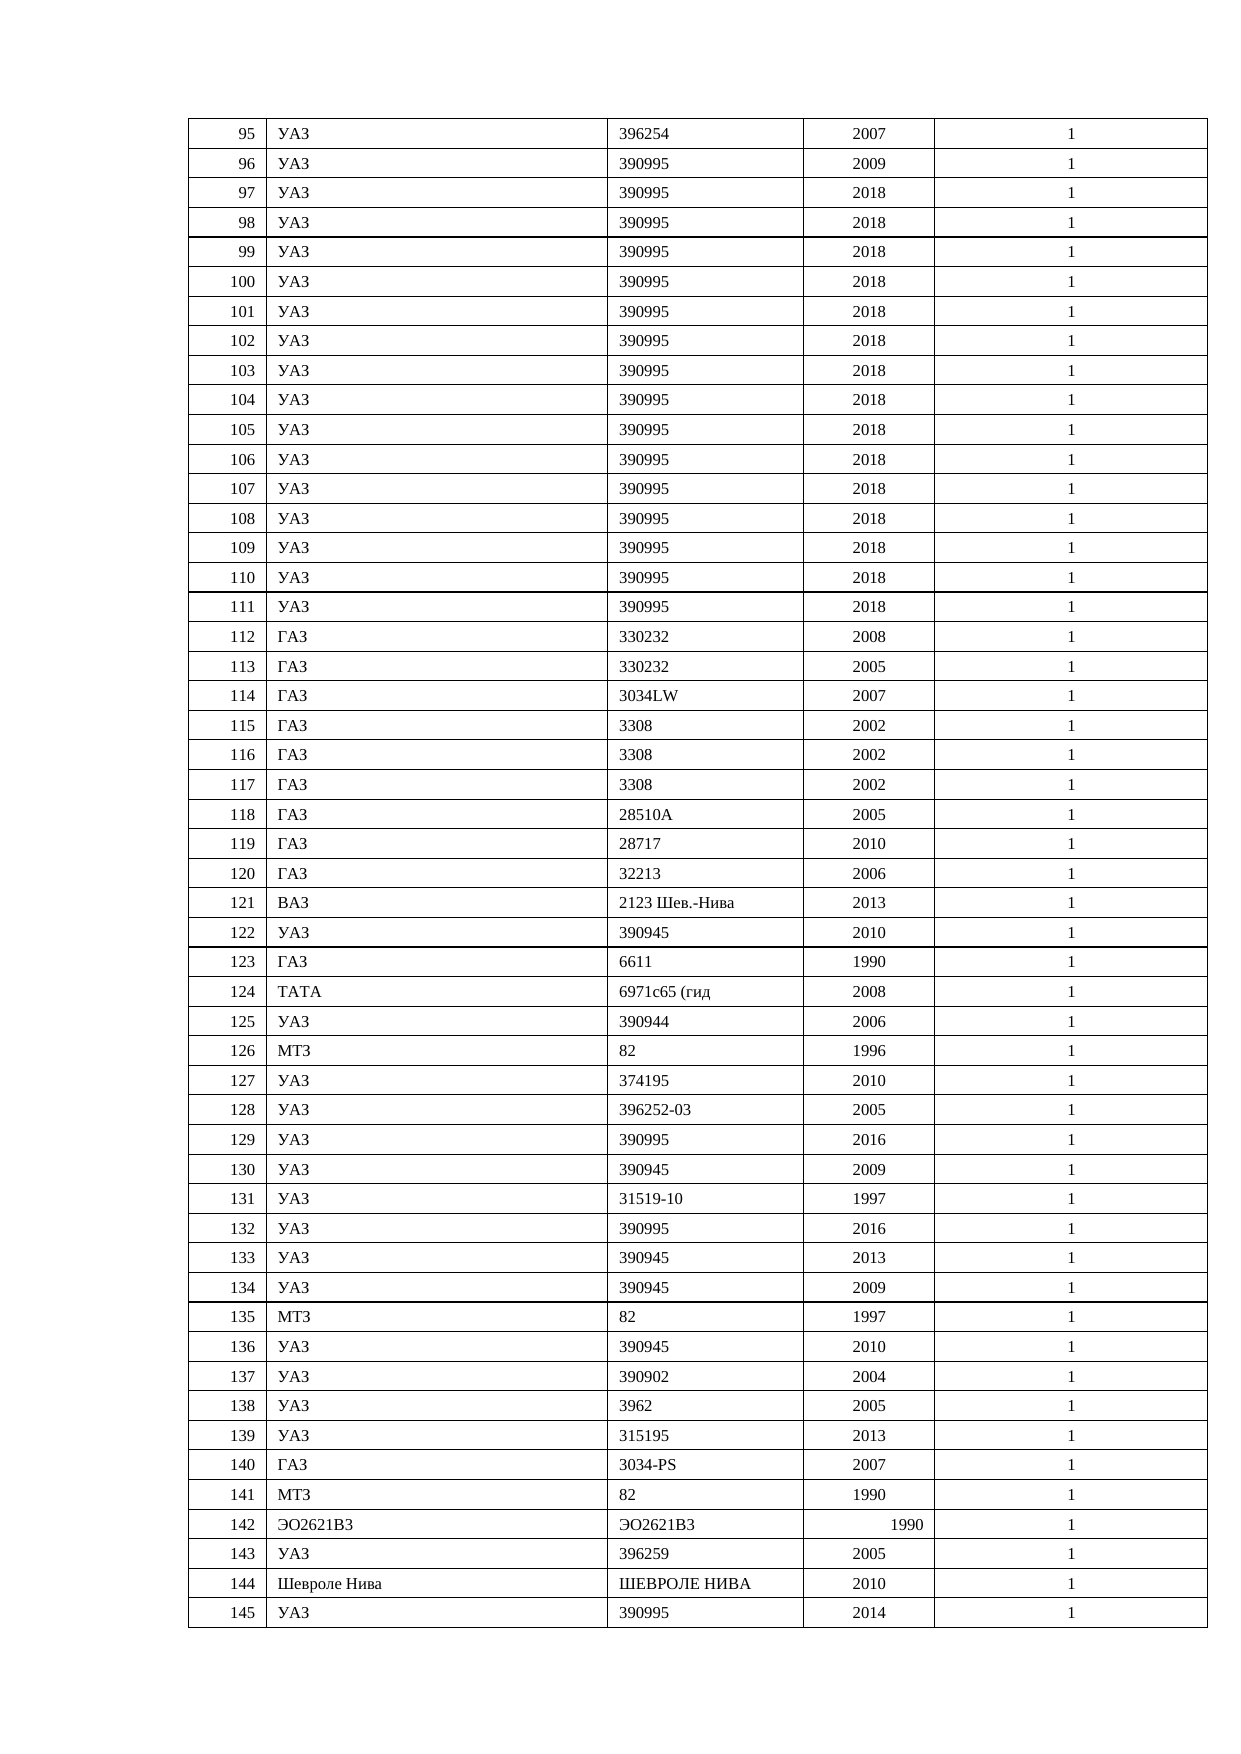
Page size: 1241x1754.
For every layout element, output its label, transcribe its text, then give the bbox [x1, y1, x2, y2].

table_cell 390902 [608, 1362, 803, 1390]
table_cell 390945 [608, 918, 803, 946]
table_cell 140 [189, 1450, 266, 1479]
table_cell УАЗ [267, 297, 607, 325]
table_cell 390995 [608, 1598, 803, 1627]
table_cell ГАЗ [267, 681, 607, 710]
table_cell 1 [935, 208, 1207, 236]
table_cell 105 [189, 415, 266, 443]
table_cell 2005 [804, 652, 934, 680]
table_cell 390945 [608, 1243, 803, 1272]
table_cell 2002 [804, 740, 934, 769]
table_cell 1 [935, 1214, 1207, 1242]
table_cell 2009 [804, 149, 934, 177]
table_cell 1 [935, 356, 1207, 384]
table_cell ЭО2621В3 [608, 1510, 803, 1538]
table_cell 2018 [804, 178, 934, 207]
table_cell 2002 [804, 711, 934, 739]
table_cell ГАЗ [267, 859, 607, 887]
table_cell 143 [189, 1539, 266, 1568]
table_cell 390995 [608, 178, 803, 207]
table_cell УАЗ [267, 1095, 607, 1124]
table_cell 136 [189, 1332, 266, 1361]
table_cell 1 [935, 977, 1207, 1006]
table_cell 101 [189, 297, 266, 325]
table_cell 102 [189, 326, 266, 355]
table_cell 125 [189, 1007, 266, 1035]
table_cell 3308 [608, 740, 803, 769]
table_cell 2013 [804, 888, 934, 917]
table_cell УАЗ [267, 1125, 607, 1153]
table_cell 111 [189, 593, 266, 621]
table_cell 2018 [804, 593, 934, 621]
table_cell 118 [189, 800, 266, 828]
table_cell 3308 [608, 770, 803, 798]
table_cell УАЗ [267, 415, 607, 443]
table_cell 2018 [804, 445, 934, 473]
table_cell 1 [935, 533, 1207, 562]
table_cell 2007 [804, 681, 934, 710]
table_cell 1 [935, 1273, 1207, 1301]
table_cell 145 [189, 1598, 266, 1627]
table_cell 1 [935, 1569, 1207, 1597]
table_cell 2018 [804, 504, 934, 532]
table_cell 1 [935, 711, 1207, 739]
table_cell 1990 [804, 948, 934, 976]
table_cell 2018 [804, 267, 934, 296]
table_cell 1 [935, 149, 1207, 177]
table_cell 2018 [804, 474, 934, 503]
table_cell УАЗ [267, 1243, 607, 1272]
table_cell 1 [935, 1095, 1207, 1124]
table_cell 390995 [608, 208, 803, 236]
table_cell 1 [935, 888, 1207, 917]
table_cell 1 [935, 652, 1207, 680]
table_cell 374195 [608, 1066, 803, 1094]
table_cell 2009 [804, 1273, 934, 1301]
table_cell 1 [935, 1184, 1207, 1213]
table_cell 142 [189, 1510, 266, 1538]
table_cell УАЗ [267, 1155, 607, 1183]
table_cell 396252-03 [608, 1095, 803, 1124]
table_cell УАЗ [267, 1007, 607, 1035]
table_cell МТЗ [267, 1480, 607, 1508]
table_cell 1 [935, 1391, 1207, 1420]
table_cell 1 [935, 829, 1207, 858]
table_cell МТЗ [267, 1036, 607, 1065]
table_cell 2018 [804, 297, 934, 325]
table_cell ЭО2621В3 [267, 1510, 607, 1538]
table_cell 2007 [804, 119, 934, 148]
table_cell Шевроле Нива [267, 1569, 607, 1597]
table_cell 1 [935, 1450, 1207, 1479]
table_cell 1 [935, 1155, 1207, 1183]
table_cell 2008 [804, 977, 934, 1006]
table_cell 390944 [608, 1007, 803, 1035]
table_cell 3034-PS [608, 1450, 803, 1479]
table_cell ГАЗ [267, 711, 607, 739]
table_cell УАЗ [267, 1539, 607, 1568]
table_cell 390995 [608, 356, 803, 384]
table_cell УАЗ [267, 504, 607, 532]
table_cell ГАЗ [267, 740, 607, 769]
table_cell 99 [189, 238, 266, 266]
table_cell 124 [189, 977, 266, 1006]
table_cell 116 [189, 740, 266, 769]
table_cell 32213 [608, 859, 803, 887]
table_cell 1 [935, 445, 1207, 473]
table_cell 128 [189, 1095, 266, 1124]
table_cell 1 [935, 1539, 1207, 1568]
table_cell 1 [935, 1332, 1207, 1361]
table_cell 390995 [608, 445, 803, 473]
table_cell 82 [608, 1036, 803, 1065]
table_cell УАЗ [267, 238, 607, 266]
table_cell ГАЗ [267, 622, 607, 651]
table_cell 2010 [804, 918, 934, 946]
table_cell 3308 [608, 711, 803, 739]
table_cell УАЗ [267, 178, 607, 207]
table_cell 1 [935, 770, 1207, 798]
table_cell 134 [189, 1273, 266, 1301]
table_cell 139 [189, 1421, 266, 1449]
table_cell УАЗ [267, 593, 607, 621]
table_cell 2006 [804, 1007, 934, 1035]
table_cell УАЗ [267, 1184, 607, 1213]
table_cell УАЗ [267, 149, 607, 177]
table_cell 119 [189, 829, 266, 858]
table_cell 1 [935, 474, 1207, 503]
table_cell 390995 [608, 238, 803, 266]
table_cell УАЗ [267, 1391, 607, 1420]
table_cell УАЗ [267, 208, 607, 236]
table_cell УАЗ [267, 356, 607, 384]
table_cell 100 [189, 267, 266, 296]
table_cell 123 [189, 948, 266, 976]
table_cell 1 [935, 119, 1207, 148]
table_cell 1 [935, 1243, 1207, 1272]
table_cell 2018 [804, 415, 934, 443]
table_cell 1 [935, 1598, 1207, 1627]
table_cell УАЗ [267, 385, 607, 414]
table_cell 1 [935, 1480, 1207, 1508]
table_cell 2018 [804, 208, 934, 236]
table_cell УАЗ [267, 326, 607, 355]
table_cell 2005 [804, 800, 934, 828]
table_cell 1 [935, 948, 1207, 976]
table_cell 330232 [608, 652, 803, 680]
table_cell 1 [935, 593, 1207, 621]
table_cell 2010 [804, 1066, 934, 1094]
table_cell 141 [189, 1480, 266, 1508]
table_cell УАЗ [267, 1066, 607, 1094]
table_cell 1 [935, 297, 1207, 325]
table_cell 330232 [608, 622, 803, 651]
table_cell 1 [935, 385, 1207, 414]
table_cell 1997 [804, 1184, 934, 1213]
table_cell 390995 [608, 563, 803, 591]
table_cell УАЗ [267, 1598, 607, 1627]
table_cell 127 [189, 1066, 266, 1094]
table_cell 390995 [608, 415, 803, 443]
table_cell 390995 [608, 593, 803, 621]
table_cell 2010 [804, 829, 934, 858]
table_cell 1990 [804, 1480, 934, 1508]
table_cell 1 [935, 622, 1207, 651]
table_cell 121 [189, 888, 266, 917]
table_cell УАЗ [267, 1214, 607, 1242]
table_cell УАЗ [267, 474, 607, 503]
table_cell 1 [935, 859, 1207, 887]
table_cell 112 [189, 622, 266, 651]
table_cell ГАЗ [267, 948, 607, 976]
table_cell ВАЗ [267, 888, 607, 917]
table_cell УАЗ [267, 1332, 607, 1361]
table_cell 1 [935, 918, 1207, 946]
table_cell ГАЗ [267, 829, 607, 858]
table_cell 2009 [804, 1155, 934, 1183]
table_cell УАЗ [267, 918, 607, 946]
table_cell 2006 [804, 859, 934, 887]
table_cell 2018 [804, 385, 934, 414]
table_cell 1 [935, 1036, 1207, 1065]
table_cell 95 [189, 119, 266, 148]
table_cell 82 [608, 1480, 803, 1508]
table_cell 97 [189, 178, 266, 207]
table_cell 2016 [804, 1214, 934, 1242]
table_cell 315195 [608, 1421, 803, 1449]
table_cell 109 [189, 533, 266, 562]
table_cell 396259 [608, 1539, 803, 1568]
table_cell 1990 [804, 1510, 934, 1538]
table_cell 390995 [608, 474, 803, 503]
table_cell 2005 [804, 1391, 934, 1420]
table_cell 2018 [804, 356, 934, 384]
table_cell 1 [935, 1066, 1207, 1094]
table_cell 1 [935, 415, 1207, 443]
table_cell 2005 [804, 1095, 934, 1124]
table_cell 28717 [608, 829, 803, 858]
table_cell 2008 [804, 622, 934, 651]
table_cell 1 [935, 1510, 1207, 1538]
table_cell 1 [935, 504, 1207, 532]
table_cell 2123 Шев.-Нива [608, 888, 803, 917]
table_cell 126 [189, 1036, 266, 1065]
table_cell 390995 [608, 385, 803, 414]
table_cell 28510А [608, 800, 803, 828]
table_cell 6611 [608, 948, 803, 976]
table_cell 31519-10 [608, 1184, 803, 1213]
table_cell 131 [189, 1184, 266, 1213]
table_cell 2018 [804, 533, 934, 562]
table_cell 1996 [804, 1036, 934, 1065]
table_cell 1 [935, 1421, 1207, 1449]
table_cell 1 [935, 800, 1207, 828]
table_cell 1 [935, 1362, 1207, 1390]
table_cell ГАЗ [267, 800, 607, 828]
table_cell 2018 [804, 326, 934, 355]
table_cell 390995 [608, 149, 803, 177]
table_cell 1 [935, 1125, 1207, 1153]
table_cell 1997 [804, 1303, 934, 1331]
table_cell 390995 [608, 1125, 803, 1153]
table_cell 390995 [608, 504, 803, 532]
table_cell 390995 [608, 267, 803, 296]
table_cell 115 [189, 711, 266, 739]
table_cell 2016 [804, 1125, 934, 1153]
table_cell 117 [189, 770, 266, 798]
table_cell 390995 [608, 297, 803, 325]
table_cell 103 [189, 356, 266, 384]
table_cell 3034LW [608, 681, 803, 710]
table_cell ТАТА [267, 977, 607, 1006]
table_cell УАЗ [267, 445, 607, 473]
table_cell 2010 [804, 1332, 934, 1361]
table_cell 390945 [608, 1273, 803, 1301]
table_cell 107 [189, 474, 266, 503]
table_cell 135 [189, 1303, 266, 1331]
table_cell 122 [189, 918, 266, 946]
table_cell 2010 [804, 1569, 934, 1597]
table_cell 396254 [608, 119, 803, 148]
table_cell 114 [189, 681, 266, 710]
table_cell 1 [935, 1303, 1207, 1331]
table_cell 144 [189, 1569, 266, 1597]
table_cell 1 [935, 681, 1207, 710]
table_cell 138 [189, 1391, 266, 1420]
table_cell 390995 [608, 1214, 803, 1242]
table_cell 3962 [608, 1391, 803, 1420]
table_cell 2014 [804, 1598, 934, 1627]
table_cell 2004 [804, 1362, 934, 1390]
table_cell 82 [608, 1303, 803, 1331]
table_cell 390945 [608, 1155, 803, 1183]
table_cell УАЗ [267, 1362, 607, 1390]
table_cell УАЗ [267, 1421, 607, 1449]
table_cell 110 [189, 563, 266, 591]
table_cell УАЗ [267, 1273, 607, 1301]
table_cell ГАЗ [267, 1450, 607, 1479]
table_cell 2018 [804, 238, 934, 266]
table_cell 130 [189, 1155, 266, 1183]
table_cell УАЗ [267, 267, 607, 296]
table_cell 1 [935, 563, 1207, 591]
table_cell 2013 [804, 1243, 934, 1272]
table_cell 1 [935, 238, 1207, 266]
table_cell 1 [935, 326, 1207, 355]
table_cell 1 [935, 1007, 1207, 1035]
table_cell 2002 [804, 770, 934, 798]
table_cell МТЗ [267, 1303, 607, 1331]
table_cell 2007 [804, 1450, 934, 1479]
table_cell 2018 [804, 563, 934, 591]
table_cell ГАЗ [267, 652, 607, 680]
table_cell 390995 [608, 533, 803, 562]
table_cell 106 [189, 445, 266, 473]
table_cell 390995 [608, 326, 803, 355]
table_cell 96 [189, 149, 266, 177]
table_cell 1 [935, 740, 1207, 769]
table_cell 390945 [608, 1332, 803, 1361]
table_cell 120 [189, 859, 266, 887]
table_cell 133 [189, 1243, 266, 1272]
table_cell 2005 [804, 1539, 934, 1568]
table_cell 137 [189, 1362, 266, 1390]
table_cell 1 [935, 267, 1207, 296]
table_cell 6971с65 (гид [608, 977, 803, 1006]
table_cell УАЗ [267, 533, 607, 562]
table_cell 108 [189, 504, 266, 532]
table_cell 98 [189, 208, 266, 236]
table_cell УАЗ [267, 119, 607, 148]
table_cell ШЕВРОЛЕ НИВА [608, 1569, 803, 1597]
table_cell 132 [189, 1214, 266, 1242]
table_cell 113 [189, 652, 266, 680]
table_cell 104 [189, 385, 266, 414]
table_cell 1 [935, 178, 1207, 207]
table_cell 2013 [804, 1421, 934, 1449]
table_cell УАЗ [267, 563, 607, 591]
table_cell ГАЗ [267, 770, 607, 798]
table_cell 129 [189, 1125, 266, 1153]
